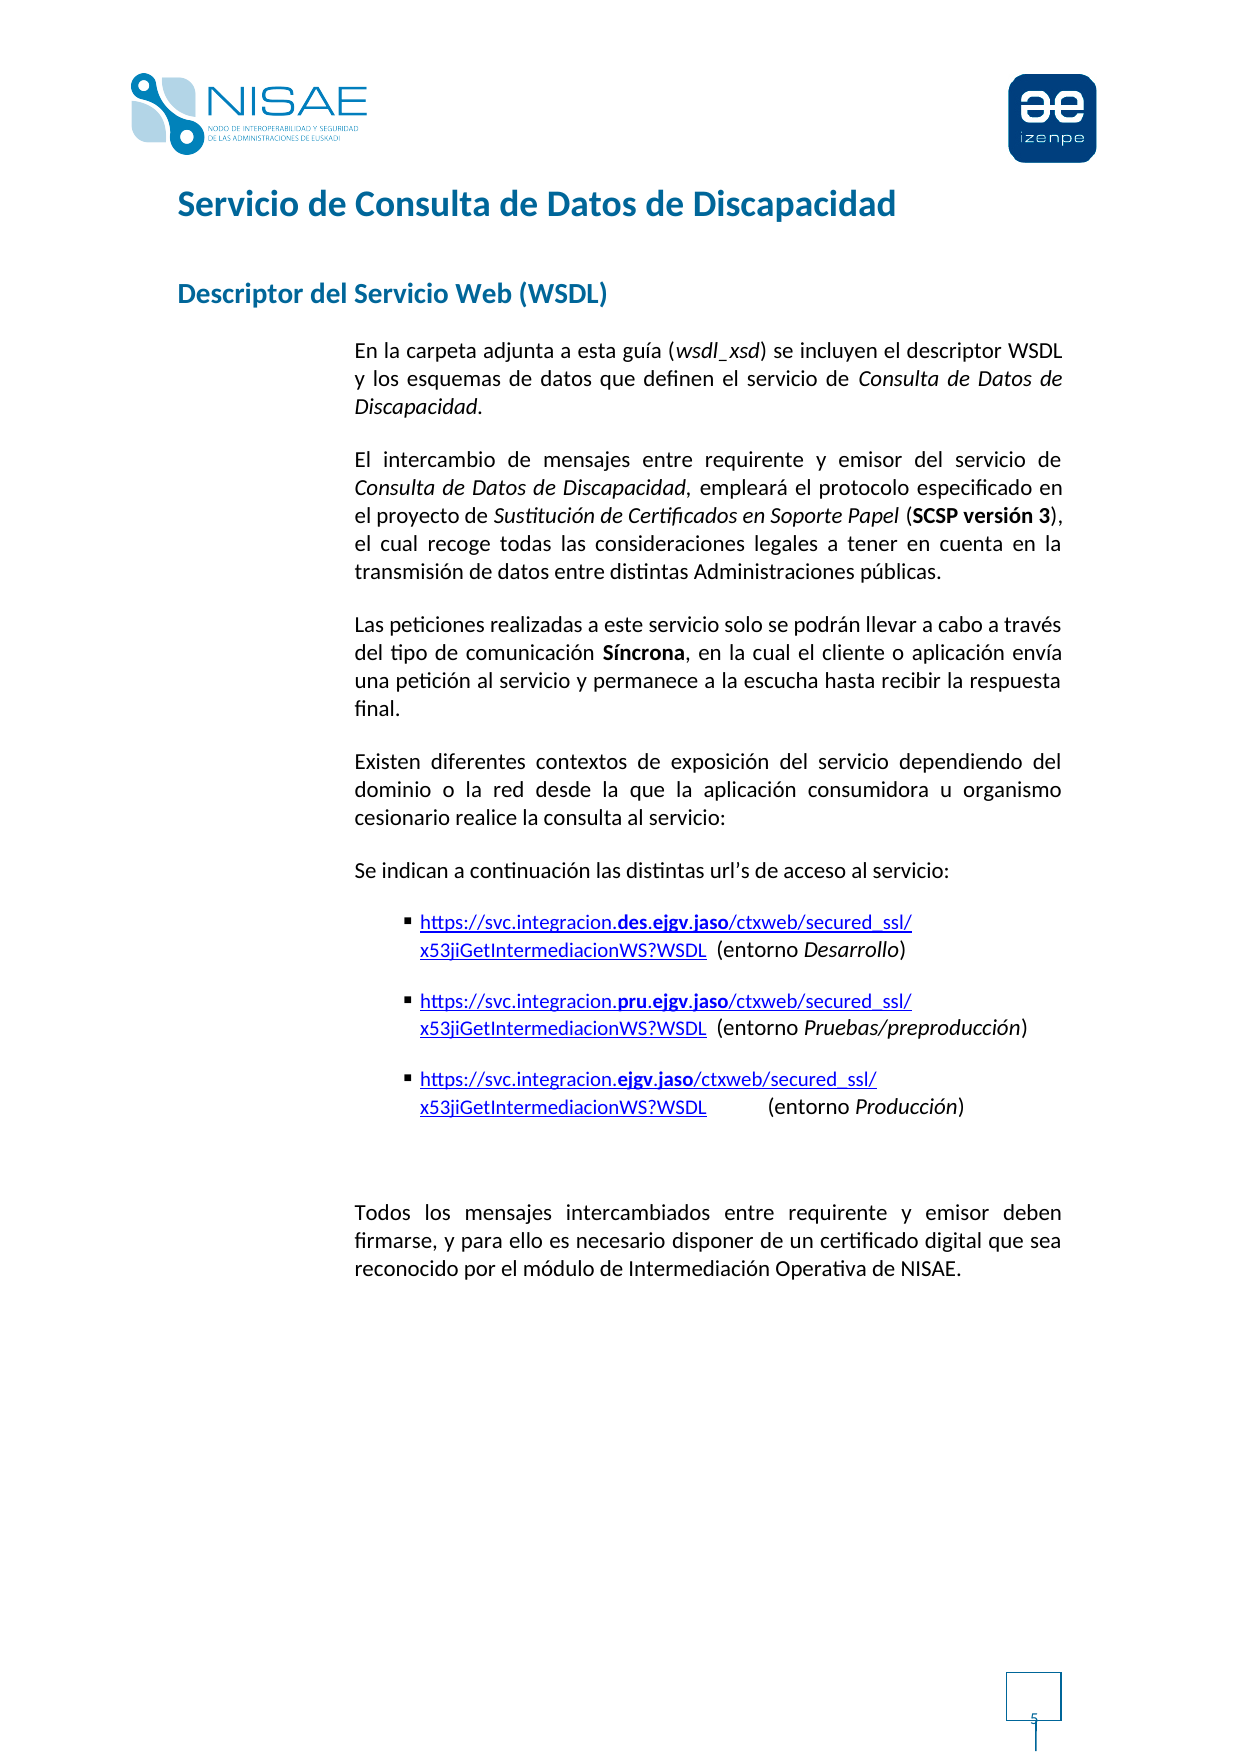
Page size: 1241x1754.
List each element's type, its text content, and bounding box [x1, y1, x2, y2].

text En la carpeta adjunta a esta guía (wsdl_xsd) se incluyen el descriptor WSDL y los esquemas de datos que definen el servicio de Consulta de Datos de Discapacidad. [354, 336, 1063, 420]
text Descriptor del Servicio Web (WSDL) [177, 276, 1063, 311]
text Todos los mensajes intercambiados entre requirente y emisor deben firmarse, y para ello es necesario disponer de un certificado digital que sea reconocido por el módulo de Intermediación Operativa de NISAE. [354, 1198, 1063, 1282]
picture [1007, 74, 1097, 163]
list https://svc.integracion.ejgv.jaso/ctxweb/secured_ssl/x53jiGetIntermediacionWS?WSDL (entorno Producción) [402, 1066, 1063, 1120]
list https://svc.integracion.des.ejgv.jaso/ctxweb/secured_ssl/x53jiGetIntermediacionWS?WSDL (entorno Desarrollo) [402, 909, 1063, 963]
text Las peticiones realizadas a este servicio solo se podrán llevar a cabo a través del tipo de comunicación Síncrona, en la cual el cliente o aplicación envía una petición al servicio y permanece a la escucha hasta recibir la respuesta final. [354, 610, 1063, 722]
list https://svc.integracion.pru.ejgv.jaso/ctxweb/secured_ssl/x53jiGetIntermediacionWS?WSDL (entorno Pruebas/preproducción) [402, 988, 1063, 1041]
text Existen diferentes contextos de exposición del servicio dependiendo del dominio o la red desde la que la aplicación consumidora u organismo cesionario realice la consulta al servicio: [354, 747, 1063, 831]
picture [118, 73, 180, 155]
text El intercambio de mensajes entre requirente y emisor del servicio de Consulta de Datos de Discapacidad, empleará el protocolo especificado en el proyecto de Sustitución de Certificados en Soporte Papel (SCSP versión 3), el cual recoge todas las consideraciones legales a tener en cuenta en la transmisión de datos entre distintas Administraciones públicas. [354, 445, 1063, 585]
picture [181, 131, 193, 143]
picture [149, 73, 386, 155]
picture [139, 81, 148, 90]
text Se indican a continuación las distintas url’s de acceso al servicio: [354, 856, 1063, 884]
text Servicio de Consulta de Datos de Discapacidad [177, 180, 1063, 226]
